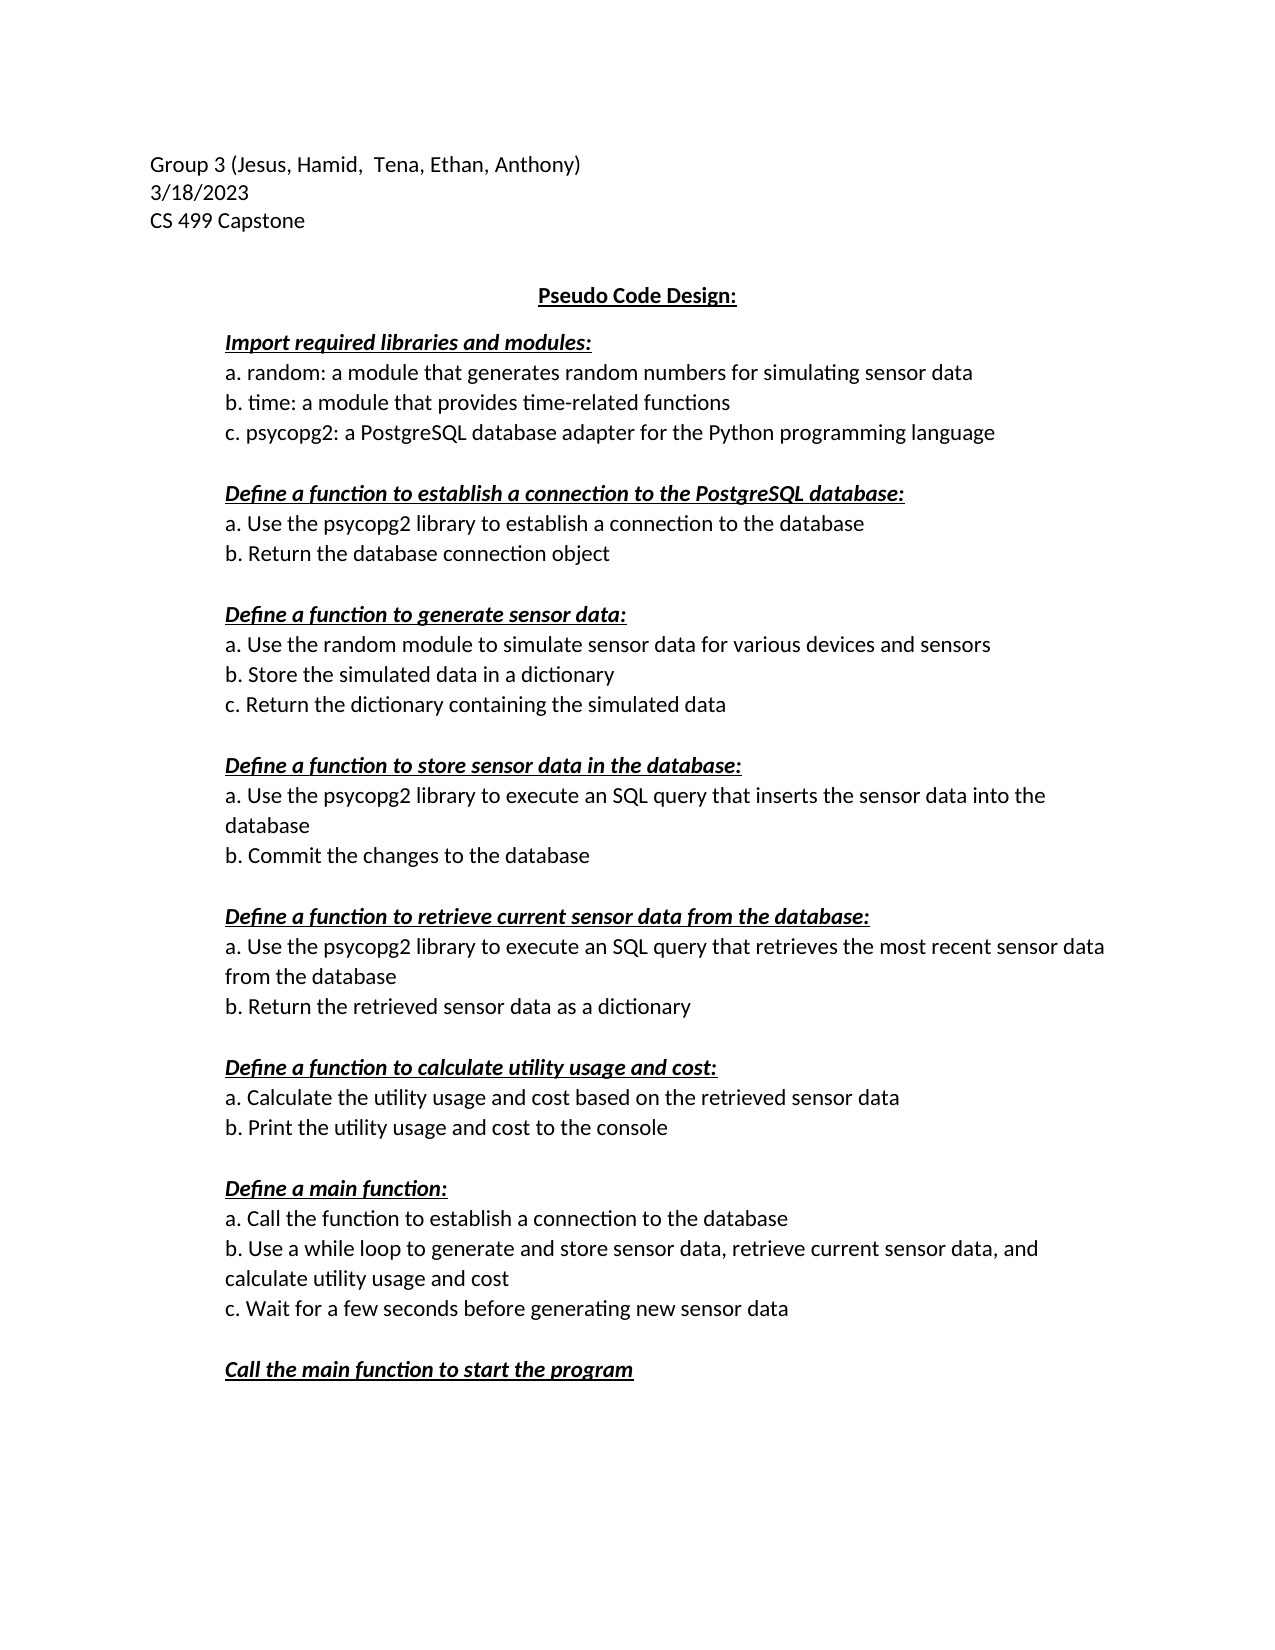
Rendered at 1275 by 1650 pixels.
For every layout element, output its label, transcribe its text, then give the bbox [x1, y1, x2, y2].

list Define a function to retrieve current sensor data from the database: [225, 902, 1125, 930]
list b. Store the simulated data in a dictionary [225, 660, 1125, 688]
list Define a function to generate sensor data: [225, 600, 1125, 628]
list a. Use the psycopg2 library to execute an SQL query that inserts the sensor data into the database [225, 781, 1125, 839]
list b. Return the database connection object [225, 539, 1125, 567]
list c. psycopg2: a PostgreSQL database adapter for the Python programming language [225, 418, 1125, 446]
list a. Use the psycopg2 library to execute an SQL query that retrieves the most recent sensor data from the database [225, 932, 1125, 990]
list a. random: a module that generates random numbers for simulating sensor data [225, 358, 1125, 386]
list a. Use the random module to simulate sensor data for various devices and sensors [225, 630, 1125, 658]
list Define a function to establish a connection to the PostgreSQL database: [225, 479, 1125, 507]
list a. Use the psycopg2 library to establish a connection to the database [225, 509, 1125, 537]
list Call the main function to start the program [225, 1355, 1125, 1383]
list Define a function to calculate utility usage and cost: [225, 1053, 1125, 1081]
list a. Call the function to establish a connection to the database [225, 1204, 1125, 1232]
text Group 3 (Jesus, Hamid, Tena, Ethan, Anthony) [150, 150, 1125, 178]
text CS 499 Capstone [150, 206, 1125, 234]
list b. Print the utility usage and cost to the console [225, 1113, 1125, 1141]
list c. Wait for a few seconds before generating new sensor data [225, 1294, 1125, 1322]
list Define a function to store sensor data in the database: [225, 751, 1125, 779]
list Import required libraries and modules: [225, 328, 1125, 356]
list b. time: a module that provides time-related functions [225, 388, 1125, 416]
list b. Return the retrieved sensor data as a dictionary [225, 992, 1125, 1020]
list Define a main function: [225, 1174, 1125, 1202]
list b. Commit the changes to the database [225, 841, 1125, 869]
list b. Use a while loop to generate and store sensor data, retrieve current sensor data, and calculate utility usage and cost [225, 1234, 1125, 1292]
text 3/18/2023 [150, 178, 1125, 206]
text Pseudo Code Design: [150, 281, 1125, 309]
list c. Return the dictionary containing the simulated data [225, 690, 1125, 718]
list a. Calculate the utility usage and cost based on the retrieved sensor data [225, 1083, 1125, 1111]
